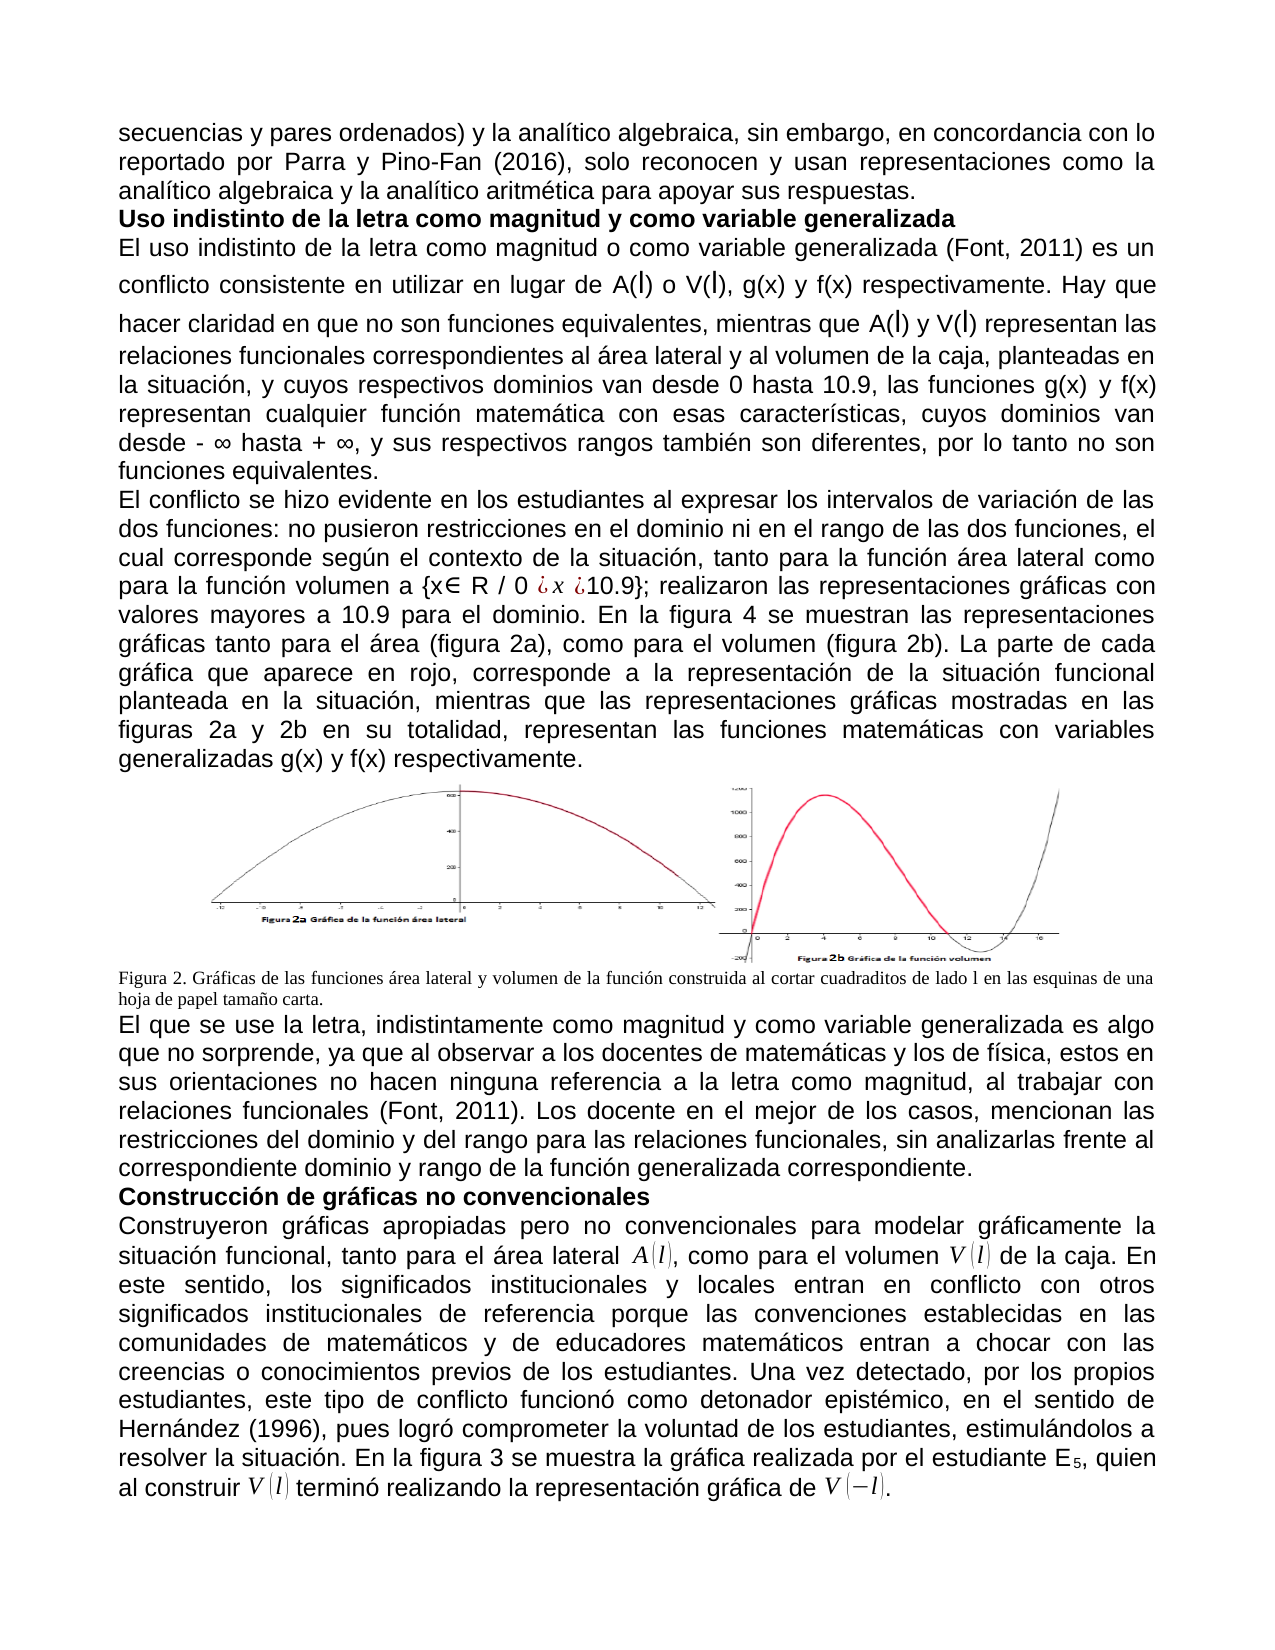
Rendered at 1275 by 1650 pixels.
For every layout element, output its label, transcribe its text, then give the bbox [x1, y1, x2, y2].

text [118, 118, 1157, 204]
text El que se use la letra, indistintamente como magnitud y como variable generalizada es algo que no sorprende, ya que al observar a los docentes de matemáticas y los de física, estos en sus orientaciones no hacen ninguna referencia a la letra como magnitud, al trabajar con relaciones funcionales (Font, 2011). Los docente en el mejor de los casos, mencionan las restricciones del dominio y del rango para las relaciones funcionales, sin analizarlas frente al correspondiente dominio y rango de la función generalizada correspondiente. [118, 1010, 1157, 1182]
text Uso indistinto de la letra como magnitud y como variable generalizada [118, 204, 1157, 233]
text Construyeron gráficas apropiadas pero no convencionales para modelar gráficamente la situación funcional, tanto para el área lateral , como para el volumen de la caja. En este sentido, los significados institucionales y locales entran en conflicto con otros significados institucionales de referencia porque las convenciones establecidas en las comunidades de matemáticos y de educadores matemáticos entran a chocar con las creencias o conocimientos previos de los estudiantes. Una vez detectado, por los propios estudiantes, este tipo de conflicto funcionó como detonador epistémico, en el sentido de Hernández (1996), pues logró comprometer la voluntad de los estudiantes, estimulándolos a resolver la situación. En la figura 3 se muestra la gráfica realizada por el estudiante E5, quien al construir terminó realizando la representación gráfica de . [118, 1211, 1157, 1502]
picture [211, 782, 1060, 967]
text El conflicto se hizo evidente en los estudiantes al expresar los intervalos de variación de las dos funciones: no pusieron restricciones en el dominio ni en el rango de las dos funciones, el cual corresponde según el contexto de la situación, tanto para la función área lateral como para la función volumen a {x R / 0 10.9}; realizaron las representaciones gráficas con valores mayores a 10.9 para el dominio. En la figura 4 se muestran las representaciones gráficas tanto para el área (figura 2a), como para el volumen (figura 2b). La parte de cada gráfica que aparece en rojo, corresponde a la representación de la situación funcional planteada en la situación, mientras que las representaciones gráficas mostradas en las figuras 2a y 2b en su totalidad, representan las funciones matemáticas con variables generalizadas g(x) y f(x) respectivamente. [118, 485, 1157, 772]
text Construcción de gráficas no convencionales [118, 1182, 1157, 1211]
text El uso indistinto de la letra como magnitud o como variable generalizada (Font, 2011) es un conflicto consistente en utilizar en lugar de A(l) o V(l), g(x) y f(x) respectivamente. Hay que hacer claridad en que no son funciones equivalentes, mientras que A(l) y V(l) representan las relaciones funcionales correspondientes al área lateral y al volumen de la caja, planteadas en la situación, y cuyos respectivos dominios van desde 0 hasta 10.9, las funciones g(x) y f(x) representan cualquier función matemática con esas características, cuyos dominios van desde - ∞ hasta + ∞, y sus respectivos rangos también son diferentes, por lo tanto no son funciones equivalentes. [118, 233, 1157, 485]
